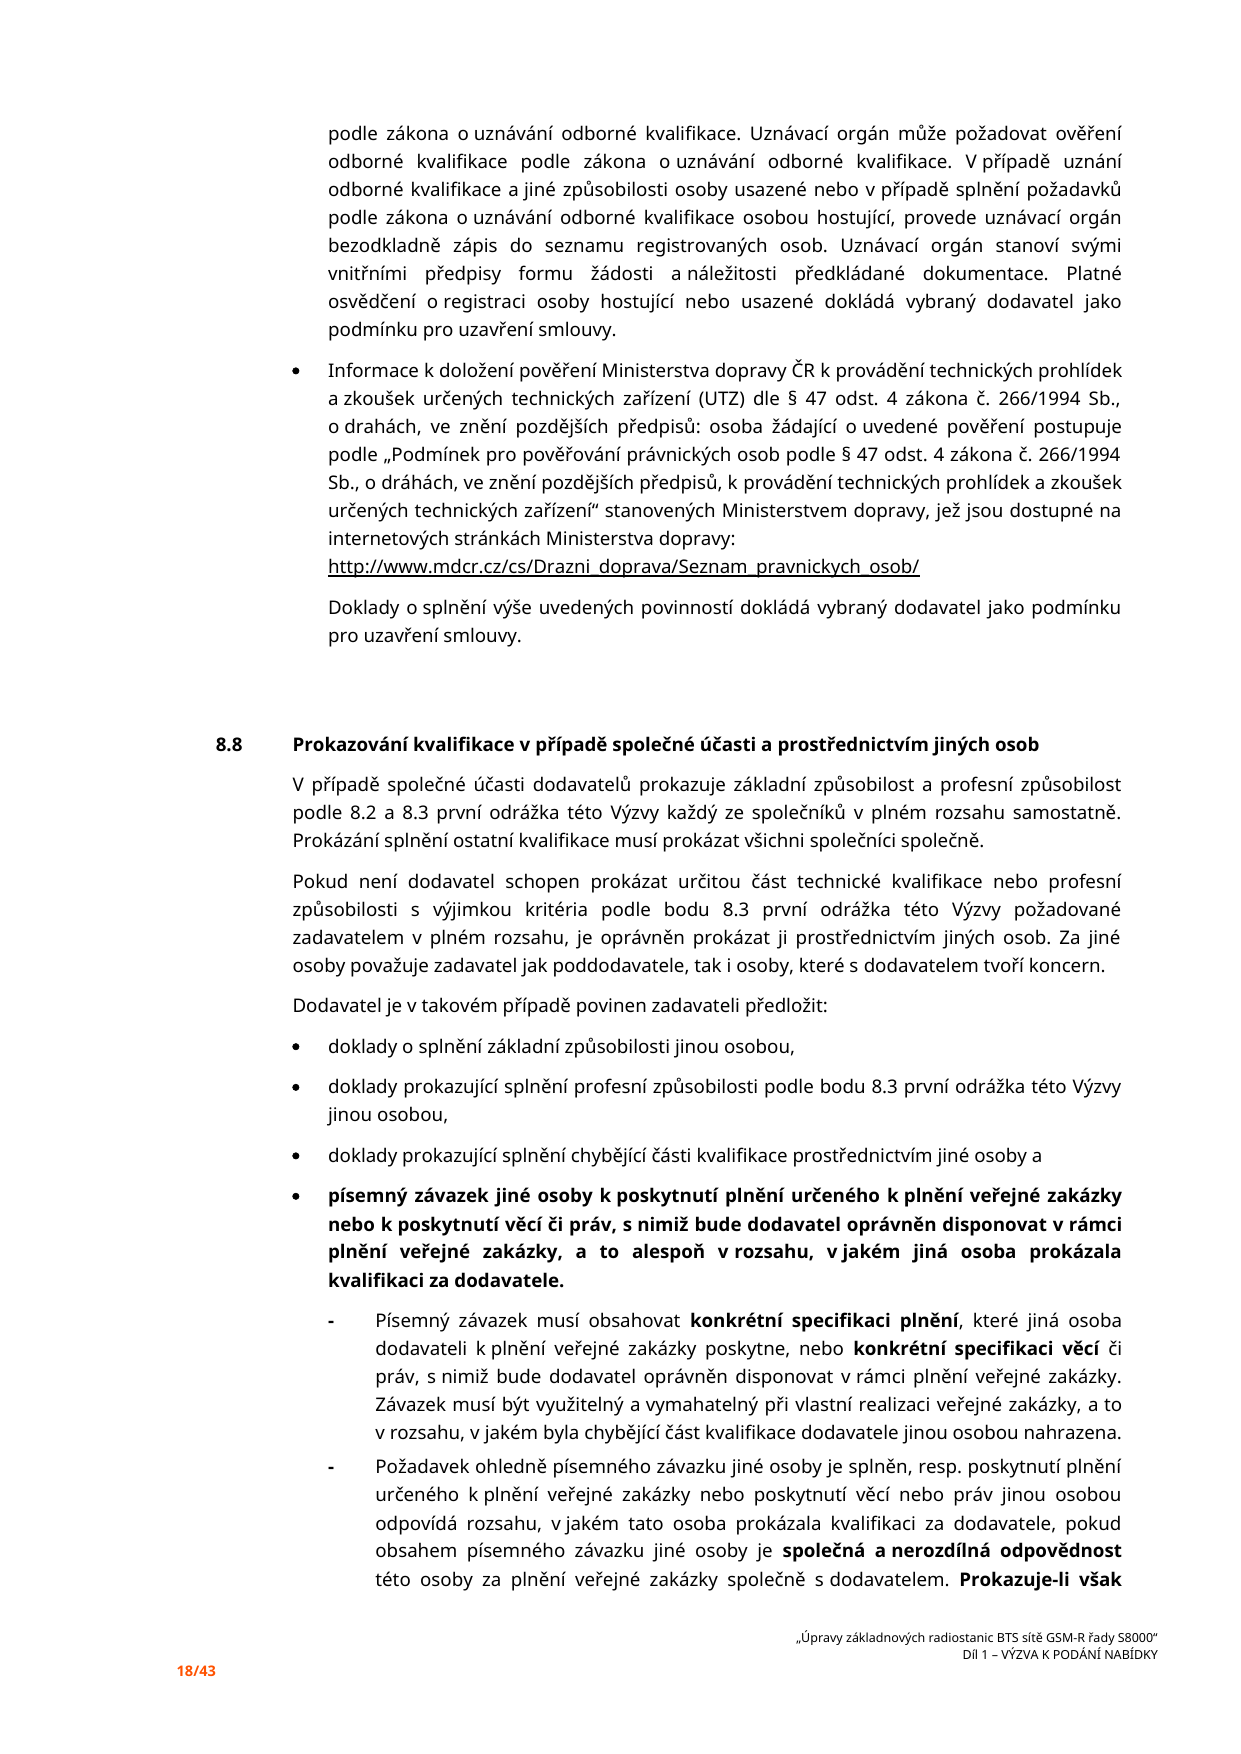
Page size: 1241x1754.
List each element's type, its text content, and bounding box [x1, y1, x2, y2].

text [292, 121, 1122, 342]
text Písemný závazek musí obsahovat konkrétní specifikaci plnění, které jiná osoba dodavateli k plnění veřejné zakázky poskytne, nebo konkrétní specifikaci věcí či práv, s nimiž bude dodavatel oprávněn disponovat v rámci plnění veřejné zakázky. Závazek musí být využitelný a vymahatelný při vlastní realizaci veřejné zakázky, a to v rozsahu, v jakém byla chybějící část kvalifikace dodavatele jinou osobou nahrazena. [328, 1307, 1122, 1445]
text doklady prokazující splnění chybějící části kvalifikace prostřednictvím jiné osoby a [292, 1142, 1122, 1168]
text Prokazování kvalifikace v případě společné účasti a prostřednictvím jiných osob [216, 731, 1122, 757]
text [328, 1454, 1122, 1591]
text Doklady o splnění výše uvedených povinností dokládá vybraný dodavatel jako podmínku pro uzavření smlouvy. [328, 594, 1122, 647]
text doklady o splnění základní způsobilosti jinou osobou, [292, 1033, 1122, 1059]
text písemný závazek jiné osoby k poskytnutí plnění určeného k plnění veřejné zakázky nebo k poskytnutí věcí či práv, s nimiž bude dodavatel oprávněn disponovat v rámci plnění veřejné zakázky, a to alespoň v rozsahu, v jakém jiná osoba prokázala kvalifikaci za dodavatele. [292, 1183, 1122, 1292]
text Dodavatel je v takovém případě povinen zadavateli předložit: [292, 993, 1122, 1018]
text Pokud není dodavatel schopen prokázat určitou část technické kvalifikace nebo profesní způsobilosti s výjimkou kritéria podle bodu 8.3 první odrážka této Výzvy požadované zadavatelem v plném rozsahu, je oprávněn prokázat ji prostřednictvím jiných osob. Za jiné osoby považuje zadavatel jak poddodavatele, tak i osoby, které s dodavatelem tvoří koncern. [292, 868, 1122, 978]
text doklady prokazující splnění profesní způsobilosti podle bodu 8.3 první odrážka této Výzvy jinou osobou, [292, 1074, 1122, 1127]
text V případě společné účasti dodavatelů prokazuje základní způsobilost a profesní způsobilost podle 8.2 a 8.3 první odrážka této Výzvy každý ze společníků v plném rozsahu samostatně. Prokázání splnění ostatní kvalifikace musí prokázat všichni společníci společně. [292, 772, 1122, 853]
text Informace k doložení pověření Ministerstva dopravy ČR k provádění technických prohlídek a zkoušek určených technických zařízení (UTZ) dle § 47 odst. 4 zákona č. 266/1994 Sb., o drahách, ve znění pozdějších předpisů: osoba žádající o uvedené pověření postupuje podle „Podmínek pro pověřování právnických osob podle § 47 odst. 4 zákona č. 266/1994 Sb., o dráhách, ve znění pozdějších předpisů, k provádění technických prohlídek a zkoušek určených technických zařízení“ stanovených Ministerstvem dopravy, jež jsou dostupné na internetových stránkách Ministerstva dopravy: [292, 357, 1122, 551]
text http://www.mdcr.cz/cs/Drazni_doprava/Seznam_pravnickych_osob/ [328, 553, 1122, 579]
